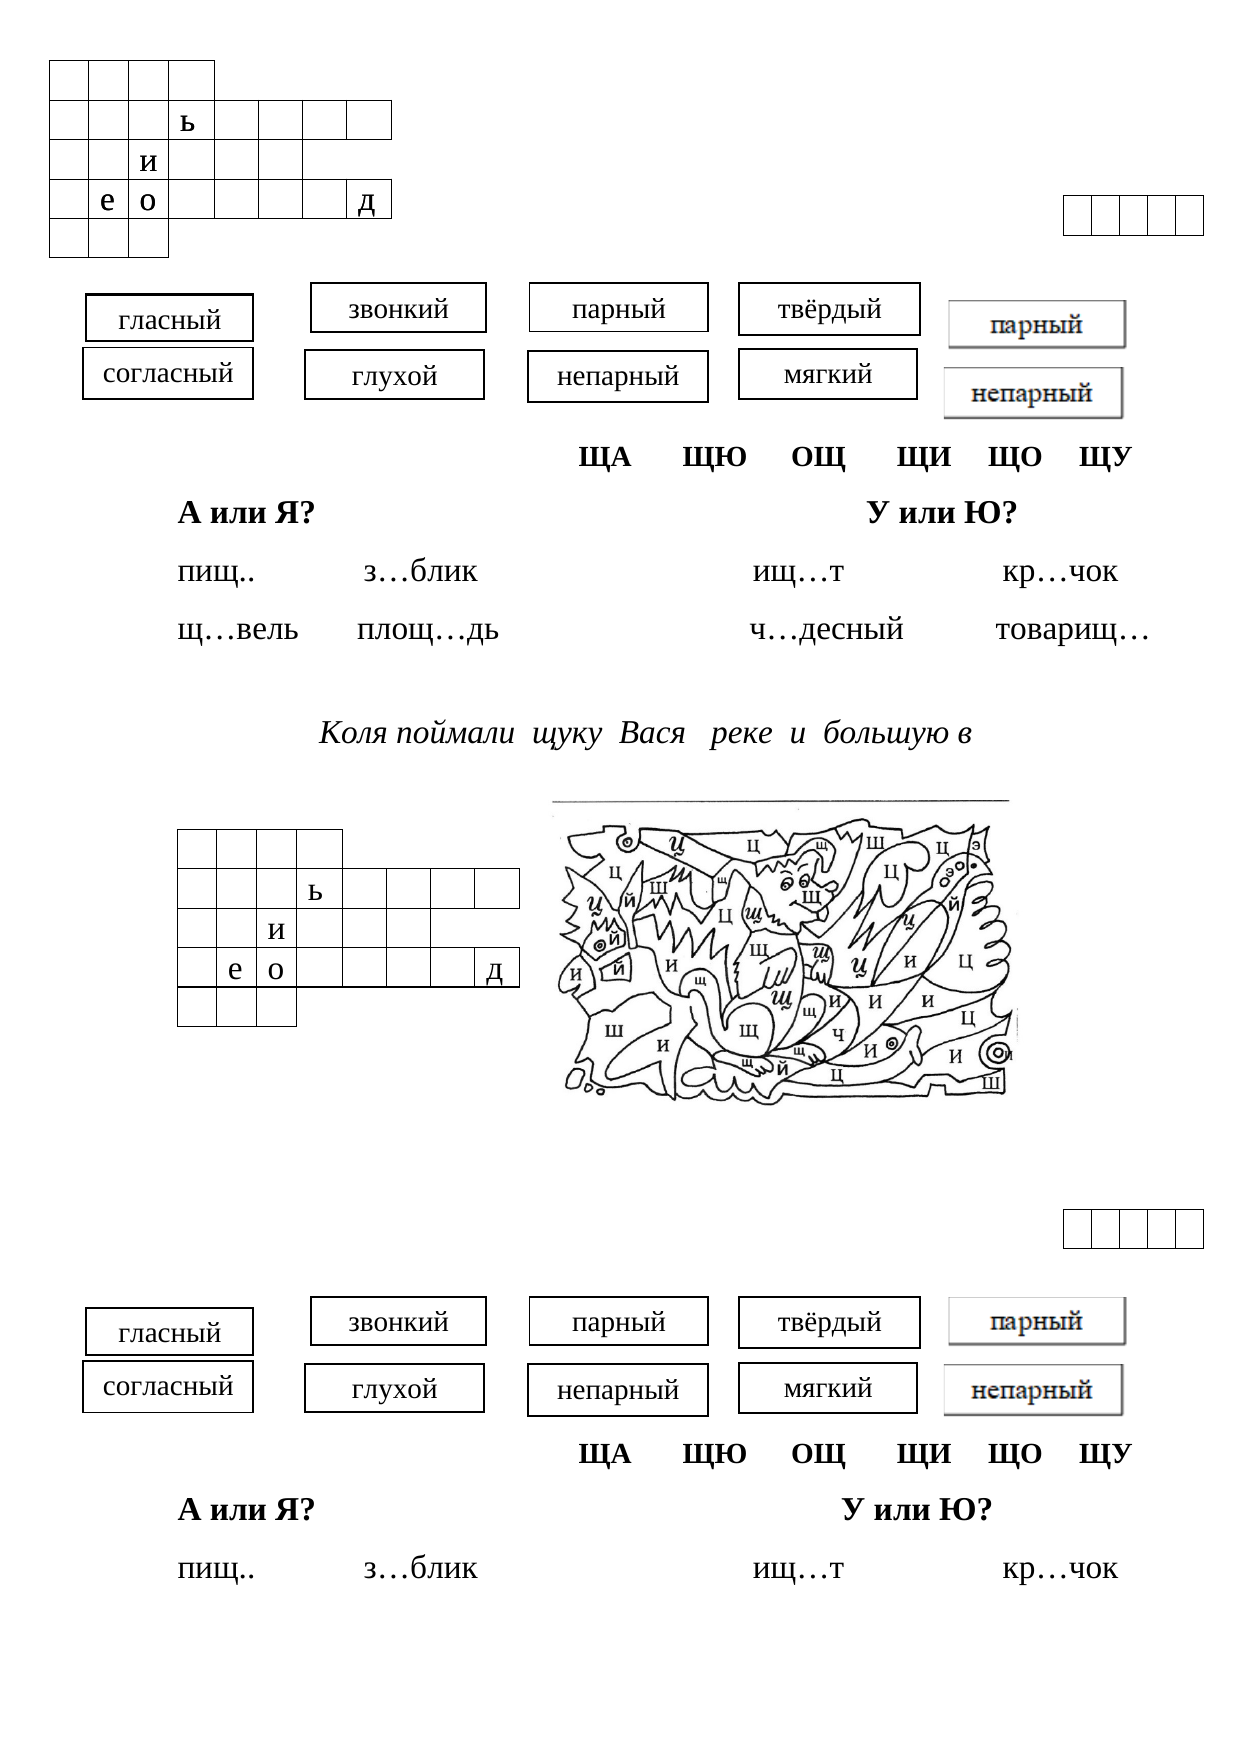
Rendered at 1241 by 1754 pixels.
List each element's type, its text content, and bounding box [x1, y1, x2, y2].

table_cell [431, 948, 474, 986]
table_cell [387, 909, 430, 947]
table_header [50, 61, 88, 100]
text щ…вель площ…дь ч…десный товарищ… [177, 608, 1152, 646]
table_header [129, 61, 168, 100]
table_cell [178, 909, 216, 947]
table_cell [217, 869, 256, 908]
table_header [1148, 196, 1175, 234]
table_header [1176, 1210, 1203, 1248]
table_header [178, 830, 216, 868]
picture [943, 1364, 1129, 1421]
text А или Я? У или Ю? [177, 492, 1152, 530]
text Коля поймали щуку Вася реке и большую в [177, 713, 1152, 751]
table_cell [50, 219, 88, 257]
picture [948, 1297, 1130, 1351]
table_header [1092, 196, 1119, 234]
table_header [89, 61, 128, 100]
table_header [1092, 1210, 1119, 1248]
table_cell [303, 180, 346, 218]
table_cell ь [297, 869, 342, 908]
table_cell [89, 140, 128, 178]
table_cell о [257, 948, 296, 986]
table_cell [50, 101, 88, 139]
table_cell [129, 219, 168, 257]
table_cell [259, 180, 302, 218]
table_header [1064, 196, 1091, 234]
table_cell [89, 101, 128, 139]
table_cell [215, 101, 258, 139]
table_cell [217, 988, 256, 1026]
text А или Я? У или Ю? [177, 1489, 1152, 1527]
text пищ.. з…блик ищ…т кр…чок [177, 550, 1152, 588]
table_cell [297, 909, 342, 947]
table_header [1148, 1210, 1175, 1248]
table_cell ь [169, 101, 214, 139]
table_header [1176, 196, 1203, 234]
picture [943, 367, 1129, 424]
text ЩА ЩЮ ОЩ ЩИ ЩО ЩУ [177, 439, 1152, 473]
table_cell д [347, 180, 391, 218]
table_cell [257, 988, 296, 1026]
table_cell [178, 988, 216, 1026]
table_header [1120, 1210, 1147, 1248]
picture [948, 300, 1130, 354]
table_cell [387, 869, 430, 908]
table_cell [169, 180, 214, 218]
text пищ.. з…блик ищ…т кр…чок [177, 1547, 1152, 1585]
table_cell е [89, 180, 128, 218]
table_header [1064, 1210, 1091, 1248]
table_cell е [217, 948, 256, 986]
table_cell [343, 948, 386, 986]
table_cell [50, 180, 88, 218]
table_cell о [129, 180, 168, 218]
table_cell [178, 948, 216, 986]
table_cell [215, 140, 258, 178]
table_cell [89, 219, 128, 257]
table_cell [257, 869, 296, 908]
table_cell и [257, 909, 296, 947]
table_header [297, 830, 342, 868]
table_cell [178, 869, 216, 908]
table_cell [475, 869, 519, 908]
table_cell [50, 140, 88, 178]
picture [542, 800, 1029, 1108]
table_cell [347, 101, 391, 139]
table_cell д [475, 948, 519, 986]
table_cell [303, 101, 346, 139]
table_header [217, 830, 256, 868]
table_cell [259, 101, 302, 139]
table_header [169, 61, 214, 100]
table_cell [169, 140, 214, 178]
table_cell [343, 909, 386, 947]
text ЩА ЩЮ ОЩ ЩИ ЩО ЩУ [177, 1436, 1152, 1469]
table_cell [297, 948, 342, 986]
table_cell [215, 180, 258, 218]
table_cell [259, 140, 302, 178]
table_cell [217, 909, 256, 947]
table_header [257, 830, 296, 868]
table_cell [431, 869, 474, 908]
table_header [1120, 196, 1147, 234]
table_cell и [129, 140, 168, 178]
table_cell [387, 948, 430, 986]
table_cell [343, 869, 386, 908]
table_cell [129, 101, 168, 139]
